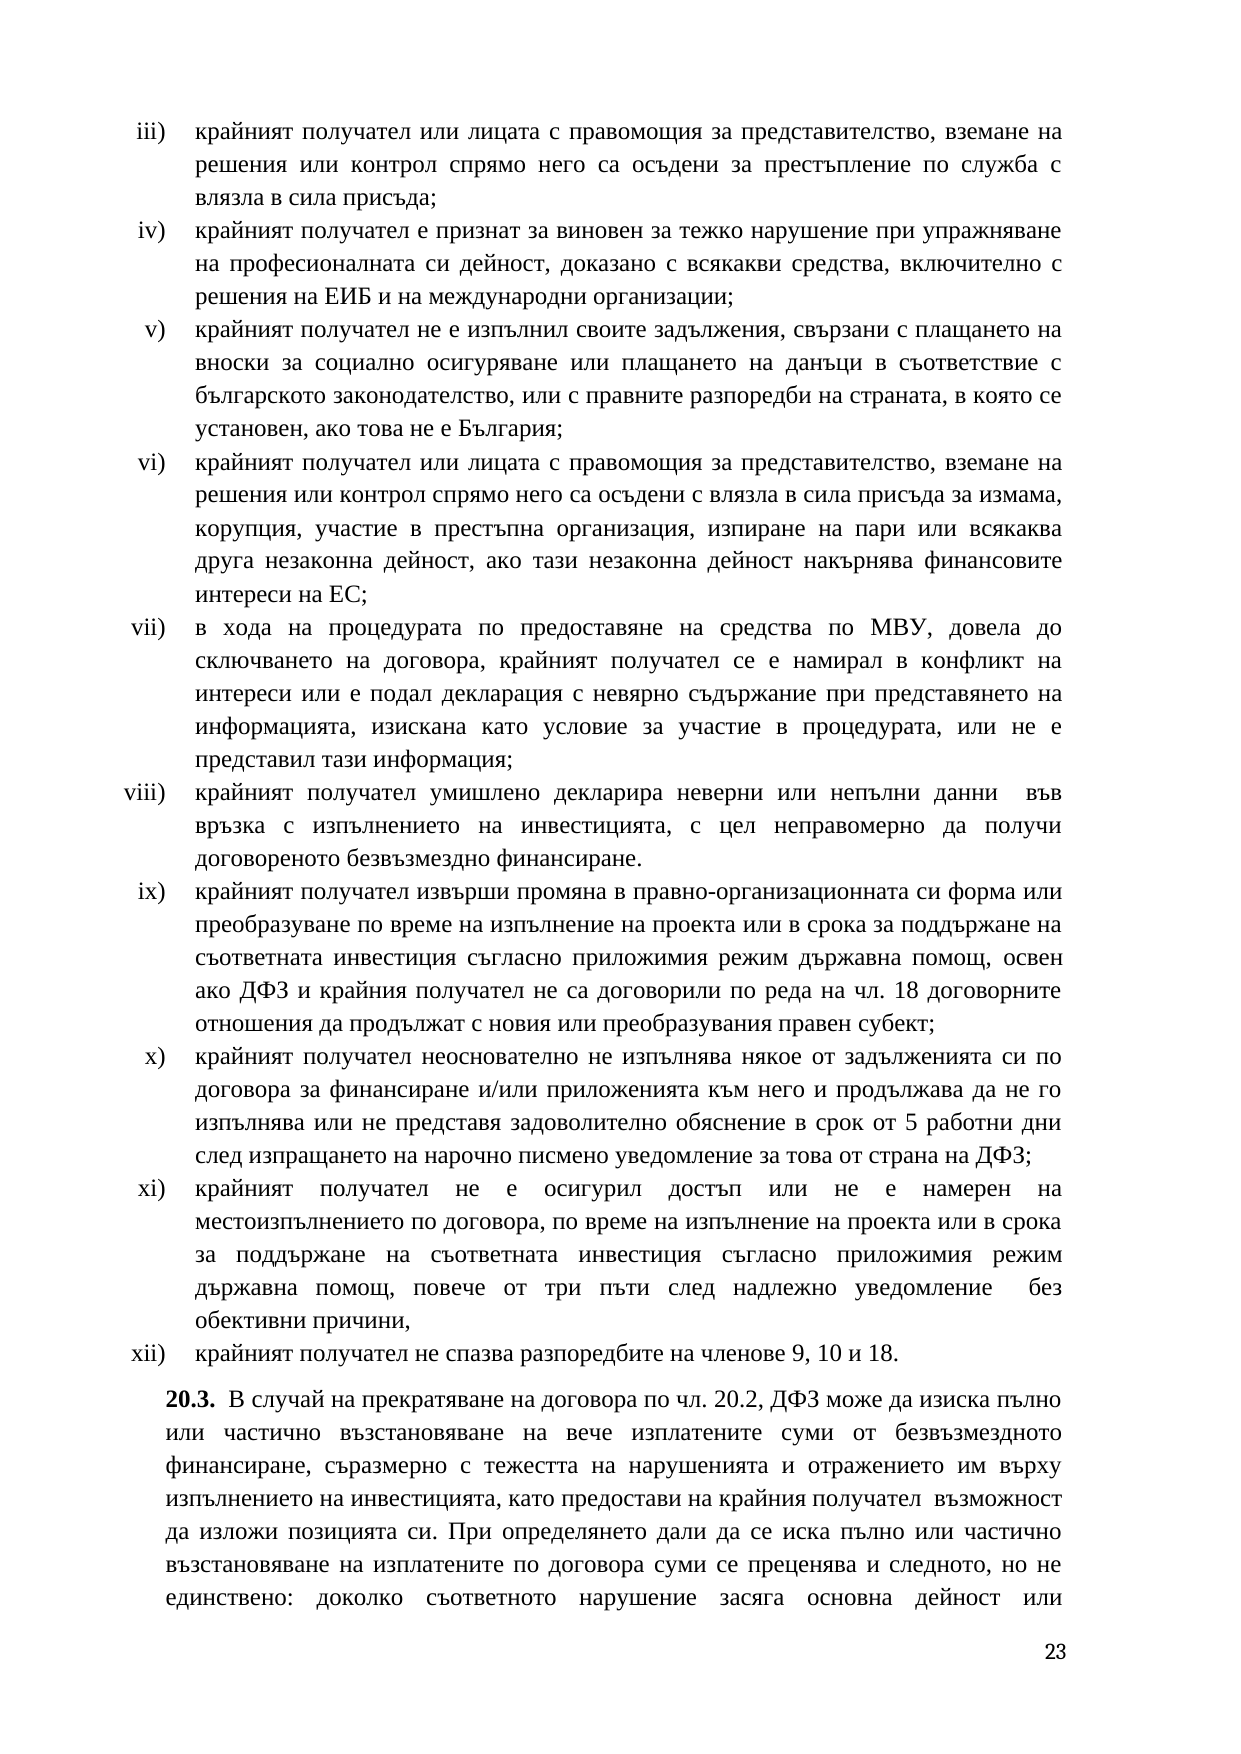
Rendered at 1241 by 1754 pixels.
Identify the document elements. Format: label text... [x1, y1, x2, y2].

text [165, 1384, 1063, 1611]
list крайният получател не спазва разпоредбите на членове 9, 10 и 18. [165, 1338, 1063, 1367]
list крайният получател или лицата с правомощия за представителство, вземане на решения или контрол спрямо него са осъдени с влязла в сила присъда за измама, корупция, участие в престъпна организация, изпиране на пари или всякаква друга незаконна дейност, ако тази незаконна дейност накърнява финансовите интереси на ЕС; [165, 447, 1063, 607]
list в хода на процедурата по предоставяне на средства по МВУ, довела до сключването на договора, крайният получател се е намирал в конфликт на интереси или е подал декларация с невярно съдържание при представянето на информацията, изискана като условие за участие в процедурата, или не е представил тази информация; [165, 612, 1063, 772]
list крайният получател умишлено декларира неверни или непълни данни във връзка с изпълнението на инвестицията, с цел неправомерно да получи договореното безвъзмездно финансиране. [165, 777, 1063, 872]
list крайният получател е признат за виновен за тежко нарушение при упражняване на професионалната си дейност, доказано с всякакви средства, включително с решения на ЕИБ и на международни организации; [165, 215, 1063, 310]
list крайният получател не е осигурил достъп или не е намерен на местоизпълнението по договора, по време на изпълнение на проекта или в срока за поддържане на съответната инвестиция съгласно приложимия режим държавна помощ, повече от три пъти след надлежно уведомление без обективни причини, [165, 1173, 1063, 1334]
list крайният получател или лицата с правомощия за представителство, вземане на решения или контрол спрямо него са осъдени за престъпление по служба с влязла в сила присъда; [165, 116, 1063, 211]
list крайният получател не е изпълнил своите задължения, свързани с плащането на вноски за социално осигуряване или плащането на данъци в съответствие с българското законодателство, или с правните разпоредби на страната, в която се установен, ако това не е България; [165, 314, 1063, 442]
list крайният получател извърши промяна в правно-организационната си форма или преобразуване по време на изпълнение на проекта или в срока за поддържане на съответната инвестиция съгласно приложимия режим държавна помощ, освен ако ДФЗ и крайния получател не са договорили по реда на чл. 18 договорните отношения да продължат с новия или преобразувания правен субект; [165, 876, 1063, 1037]
list крайният получател неоснователно не изпълнява някое от задълженията си по договора за финансиране и/или приложенията към него и продължава да не го изпълнява или не представя задоволително обяснение в срок от 5 работни дни след изпращането на нарочно писмено уведомление за това от страна на ДФЗ; [165, 1041, 1063, 1169]
